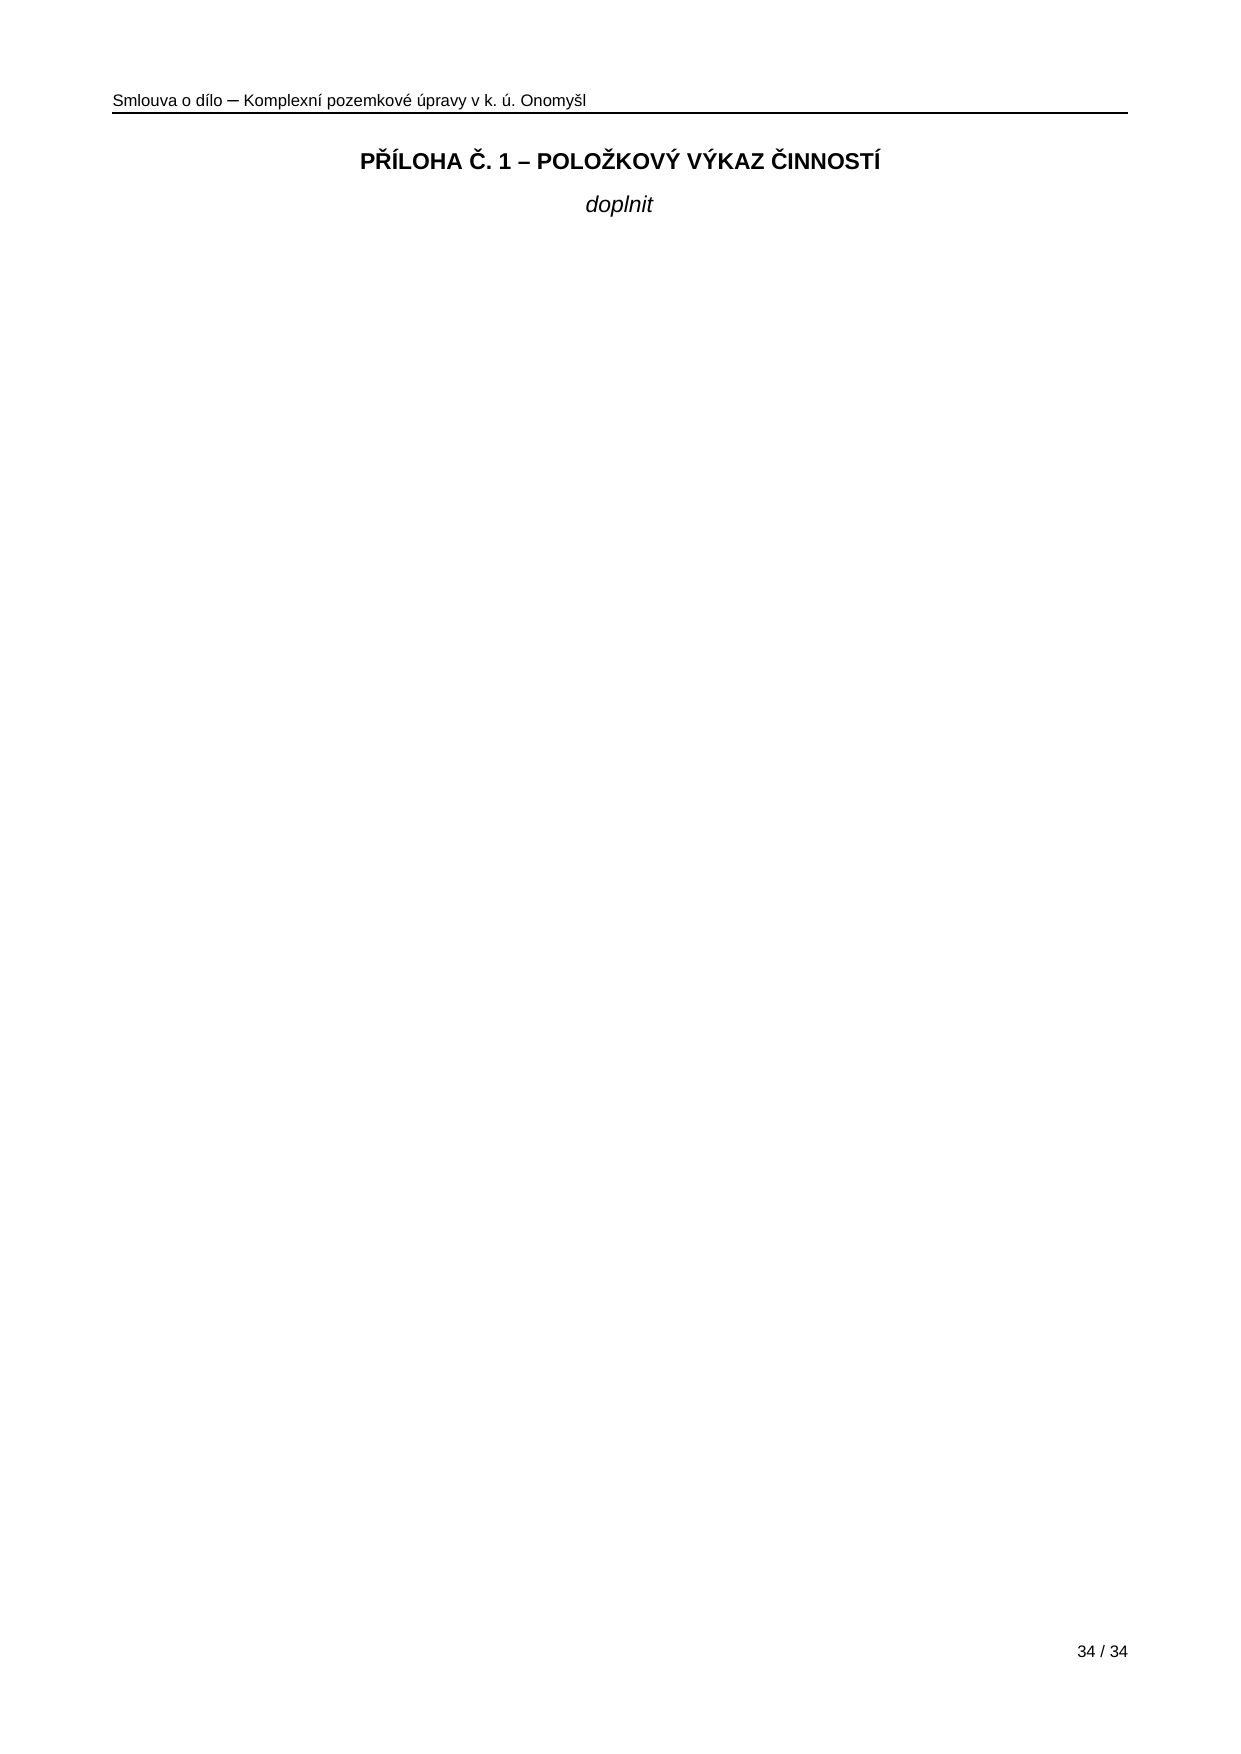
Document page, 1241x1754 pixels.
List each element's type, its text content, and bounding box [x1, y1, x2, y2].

text Příloha č. 1 – Položkový výkaz Činností [112, 148, 1128, 174]
text doplnit [112, 191, 1128, 217]
